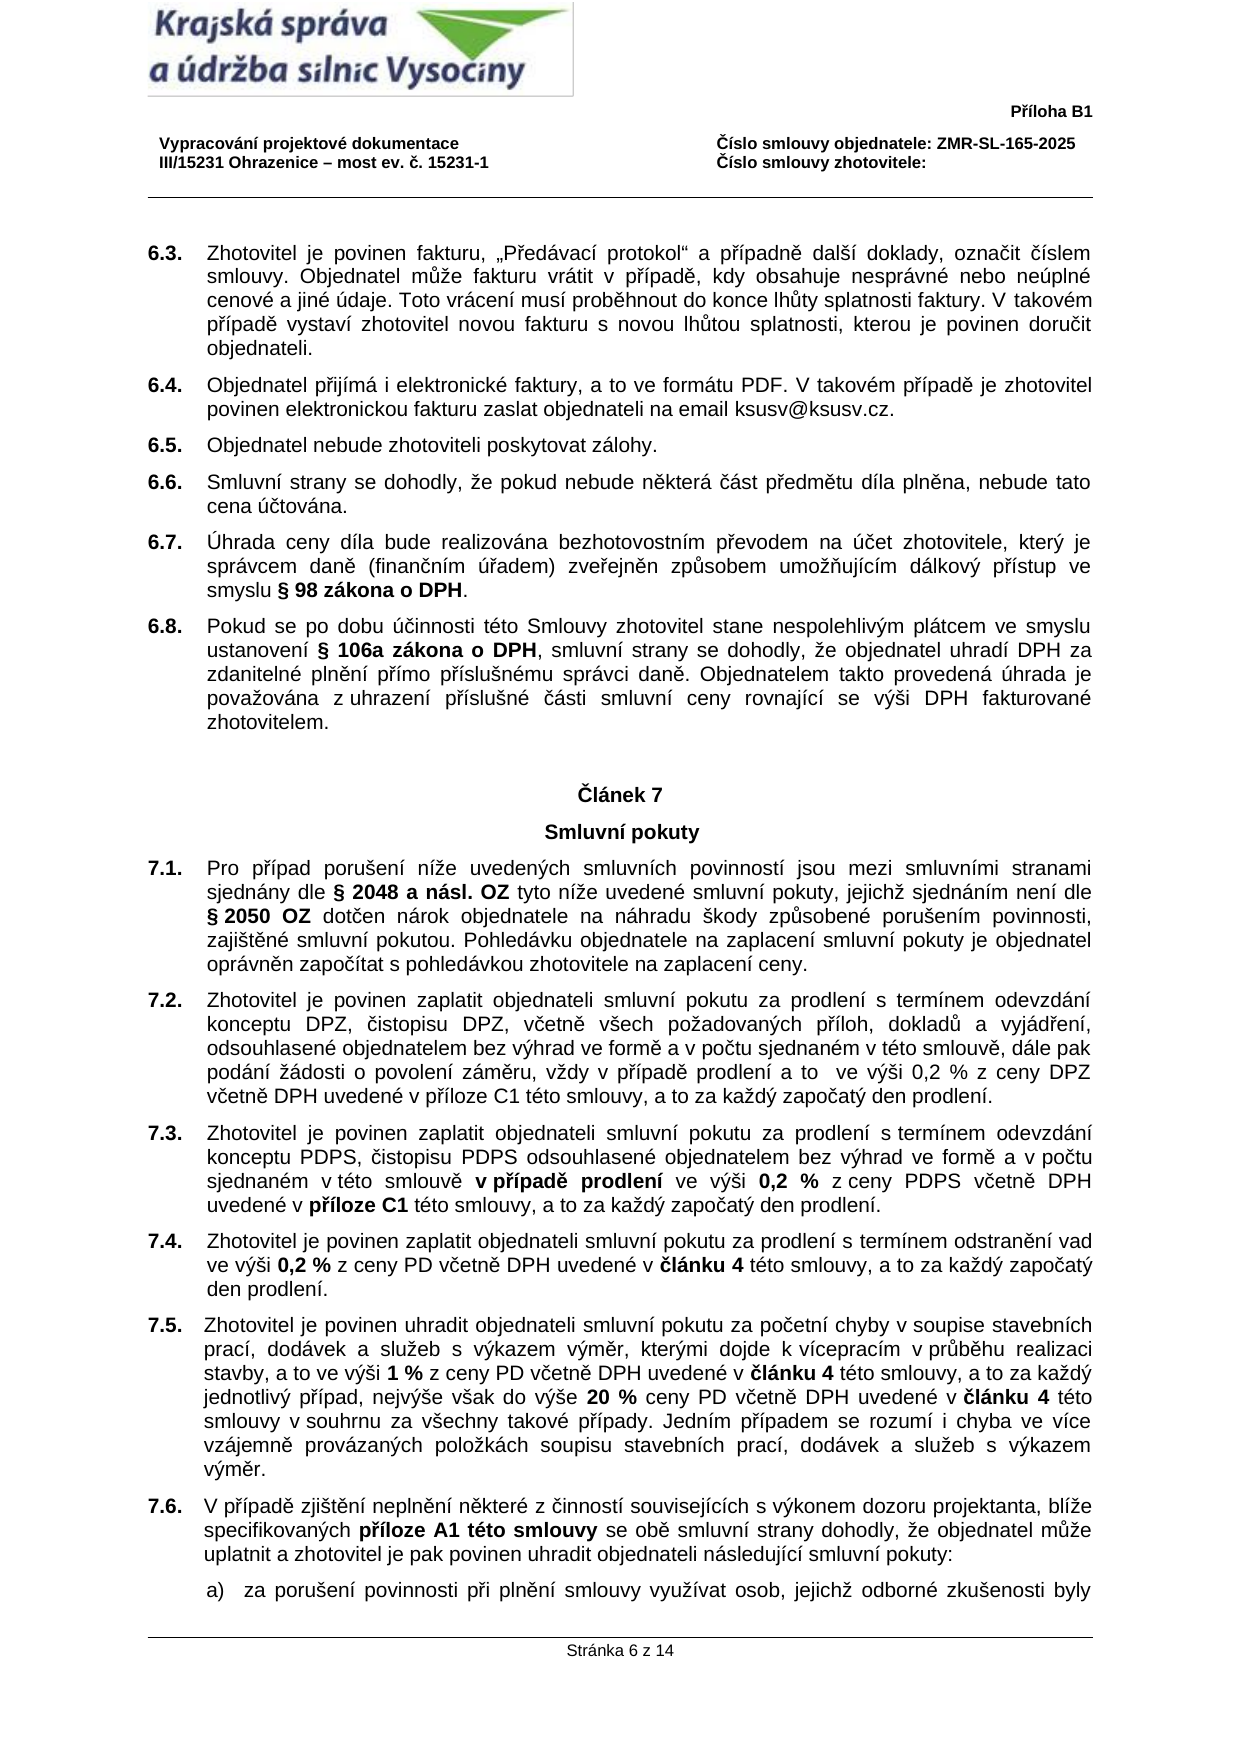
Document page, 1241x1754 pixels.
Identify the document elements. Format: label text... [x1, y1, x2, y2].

list Pro případ porušení níže uvedených smluvních povinností jsou mezi smluvními stranami sjednány dle § 2048 a násl. OZ tyto níže uvedené smluvní pokuty, jejichž sjednáním není dle § 2050 OZ dotčen nárok objednatele na náhradu škody způsobené porušením povinnosti, zajištěné smluvní pokutou. Pohledávku objednatele na zaplacení smluvní pokuty je objednatel oprávněn započítat s pohledávkou zhotovitele na zaplacení ceny. [148, 856, 1093, 976]
picture [147, 2, 574, 98]
list Zhotovitel je povinen zaplatit objednateli smluvní pokutu za prodlení s termínem odevzdání konceptu DPZ, čistopisu DPZ, včetně všech požadovaných příloh, dokladů a vyjádření, odsouhlasené objednatelem bez výhrad ve formě a v počtu sjednaném v této smlouvě, dále pak podání žádosti o povolení záměru, vždy v případě prodlení a to ve výši 0,2 % z ceny DPZ včetně DPH uvedené v příloze C1 této smlouvy, a to za každý započatý den prodlení. [148, 988, 1093, 1108]
list Objednatel přijímá i elektronické faktury, a to ve formátu PDF. V takovém případě je zhotovitel povinen elektronickou fakturu zaslat objednateli na email ksusv@ksusv.cz. [148, 373, 1093, 421]
list Pokud se po dobu účinnosti této Smlouvy zhotovitel stane nespolehlivým plátcem ve smyslu ustanovení § 106a zákona o DPH, smluvní strany se dohodly, že objednatel uhradí DPH za zdanitelné plnění přímo příslušnému správci daně. Objednatelem takto provedená úhrada je považována z uhrazení příslušné části smluvní ceny rovnající se výši DPH fakturované zhotovitelem. [148, 614, 1093, 734]
list Zhotovitel je povinen fakturu, „Předávací protokol“ a případně další doklady, označit číslem smlouvy. Objednatel může fakturu vrátit v případě, kdy obsahuje nesprávné nebo neúplné cenové a jiné údaje. Toto vrácení musí proběhnout do konce lhůty splatnosti faktury. V takovém případě vystaví zhotovitel novou fakturu s novou lhůtou splatnosti, kterou je povinen doručit objednateli. [148, 240, 1093, 360]
list Úhrada ceny díla bude realizována bezhotovostním převodem na účet zhotovitele, který je správcem daně (finančním úřadem) zveřejněn způsobem umožňujícím dálkový přístup ve smyslu § 98 zákona o DPH. [148, 530, 1093, 602]
list V případě zjištění neplnění některé z činností souvisejících s výkonem dozoru projektanta, blíže specifikovaných příloze A1 této smlouvy se obě smluvní strany dohodly, že objednatel může uplatnit a zhotovitel je pak povinen uhradit objednateli následující smluvní pokuty: [148, 1493, 1093, 1565]
list Zhotovitel je povinen zaplatit objednateli smluvní pokutu za prodlení s termínem odstranění vad ve výši 0,2 % z ceny PD včetně DPH uvedené v článku 4 této smlouvy, a to za každý započatý den prodlení. [148, 1229, 1093, 1301]
list Smluvní pokuty [148, 819, 1096, 843]
list Objednatel nebude zhotoviteli poskytovat zálohy. [148, 433, 1093, 457]
list Článek 7 [148, 783, 1093, 807]
list Zhotovitel je povinen zaplatit objednateli smluvní pokutu za prodlení s termínem odevzdání konceptu PDPS, čistopisu PDPS odsouhlasené objednatelem bez výhrad ve formě a v počtu sjednaném v této smlouvě v případě prodlení ve výši 0,2 % z ceny PDPS včetně DPH uvedené v příloze C1 této smlouvy, a to za každý započatý den prodlení. [148, 1121, 1093, 1216]
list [206, 1578, 1093, 1602]
list Zhotovitel je povinen uhradit objednateli smluvní pokutu za početní chyby v soupise stavebních prací, dodávek a služeb s výkazem výměr, kterými dojde k vícepracím v průběhu realizaci stavby, a to ve výši 1 % z ceny PD včetně DPH uvedené v článku 4 této smlouvy, a to za každý jednotlivý případ, nejvýše však do výše 20 % ceny PD včetně DPH uvedené v článku 4 této smlouvy v souhrnu za všechny takové případy. Jedním případem se rozumí i chyba ve více vzájemně provázaných položkách soupisu stavebních prací, dodávek a služeb s výkazem výměr. [148, 1313, 1093, 1481]
list Smluvní strany se dohodly, že pokud nebude některá část předmětu díla plněna, nebude tato cena účtována. [148, 469, 1093, 517]
